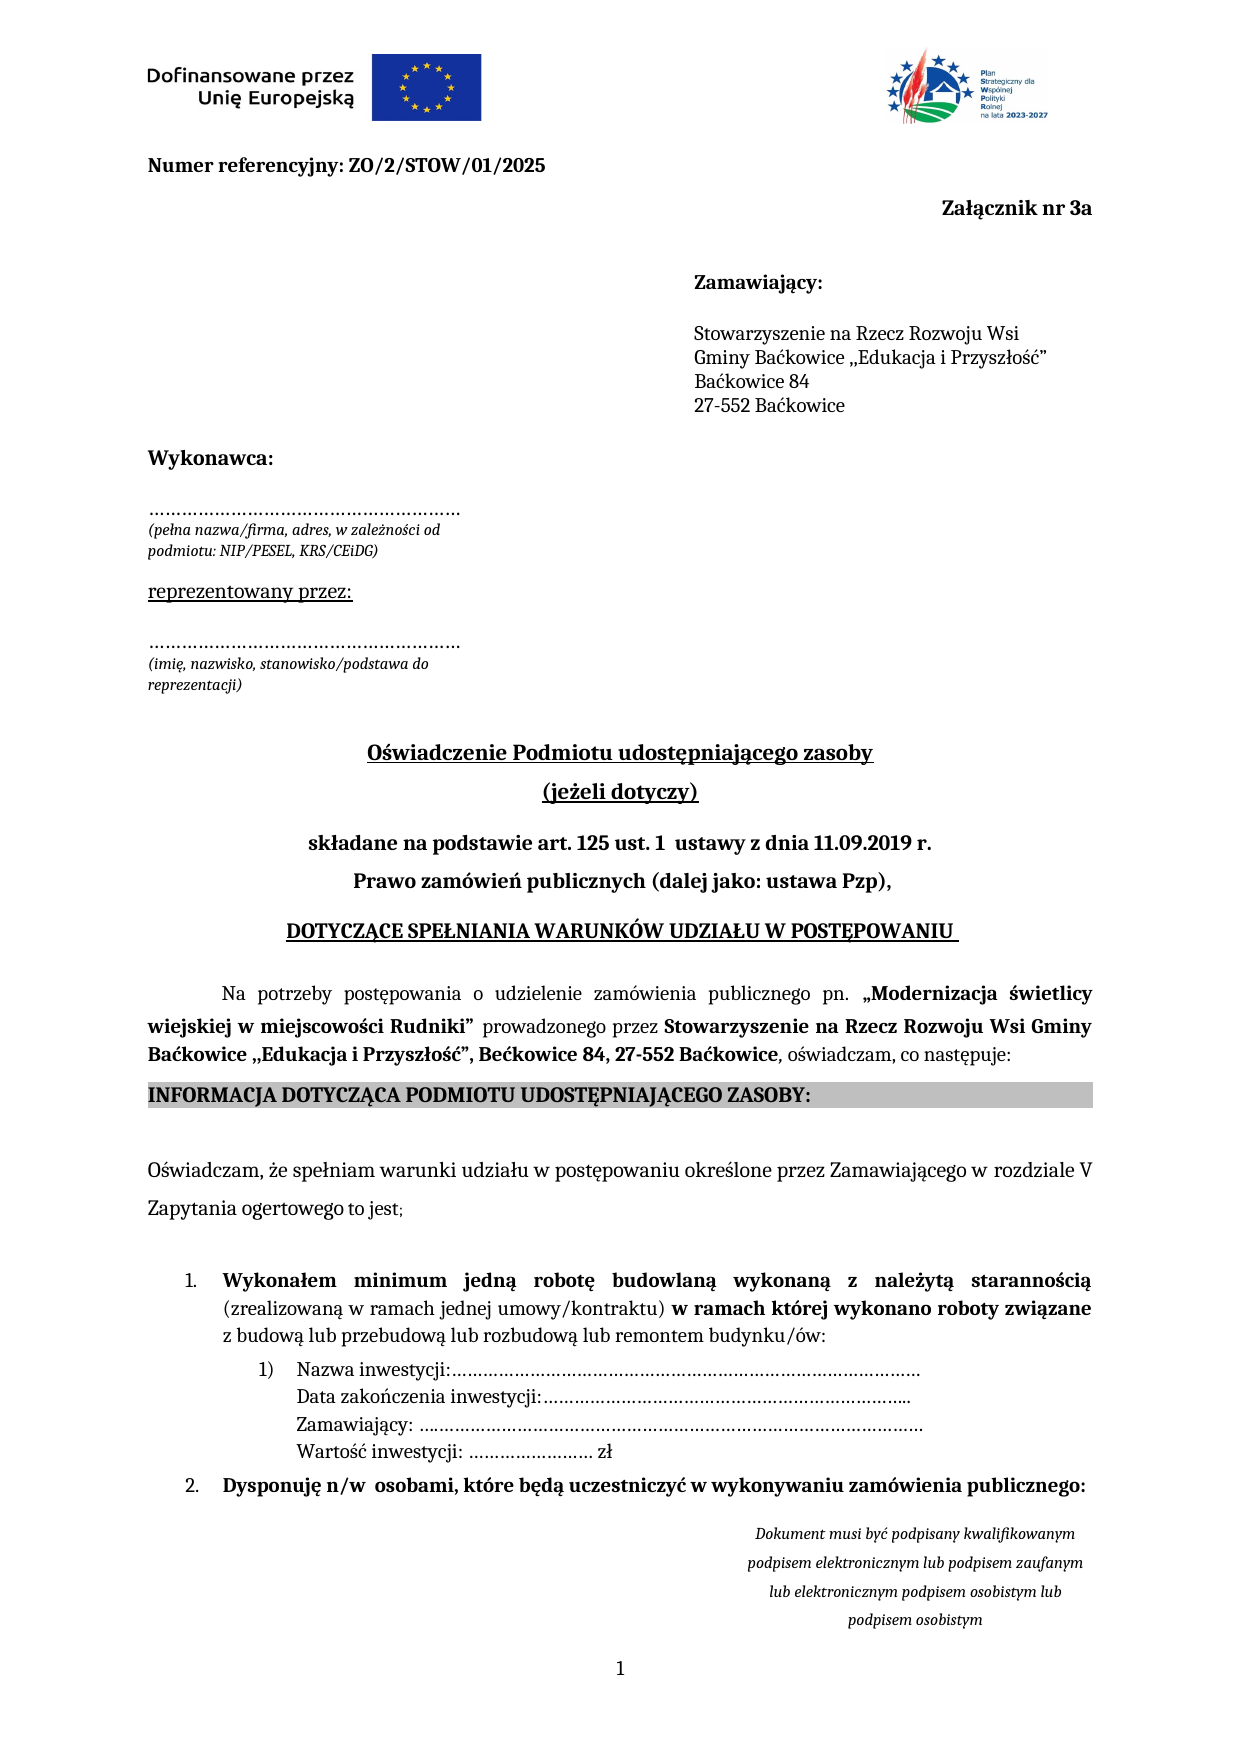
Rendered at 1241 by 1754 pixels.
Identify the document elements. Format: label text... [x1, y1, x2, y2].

text (pełna nazwa/firma, adres, w zależności od podmiotu: NIP/PESEL, KRS/CEiDG) [148, 521, 472, 561]
text składane na podstawie art. 125 ust. 1 ustawy z dnia 11.09.2019 r. [148, 831, 1093, 856]
text Na potrzeby postępowania o udzielenie zamówienia publicznego pn. „Modernizacja świetlicy wiejskiej w miejscowości Rudniki” prowadzonego przez Stowarzyszenie na Rzecz Rozwoju Wsi Gminy Baćkowice ,,Edukacja i Przyszłość”, Bećkowice 84, 27-552 Baćkowice, oświadczam, co następuje: [148, 982, 1093, 1066]
text (jeżeli dotyczy) [148, 779, 1093, 805]
text ………………………………………………… [148, 629, 472, 654]
text reprezentowany przez: [148, 579, 1093, 604]
list Zamawiający: ….………………………………………………………………………………… [296, 1412, 1093, 1436]
text Zamawiający: [694, 270, 1093, 294]
picture [886, 47, 1048, 124]
text Oświadczenie Podmiotu udostępniającego zasoby [148, 739, 1093, 766]
text Załącznik nr 3a [694, 196, 1093, 221]
text DOTYCZĄCE SPEŁNIANIA WARUNKÓW UDZIAŁU W POSTĘPOWANIU [148, 919, 1093, 944]
list Wartość inwestycji: …………………… zł [296, 1440, 1093, 1464]
text 27-552 Baćkowice [694, 394, 1093, 418]
text Oświadczam, że spełniam warunki udziału w postępowaniu określone przez Zamawiającego w rozdziale V Zapytania ogertowego to jest; [148, 1158, 1093, 1221]
text Stowarzyszenie na Rzecz Rozwoju Wsi [694, 322, 1093, 346]
text ………………………………………………… [148, 496, 472, 521]
text Wykonawca: [148, 445, 1093, 470]
text Prawo zamówień publicznych (dalej jako: ustawa Pzp), [148, 869, 1093, 894]
text Baćkowice 84 [694, 370, 1093, 394]
text (imię, nazwisko, stanowisko/podstawa do reprezentacji) [148, 654, 472, 694]
list Dysponuję n/w osobami, które będą uczestniczyć w wykonywaniu zamówienia publicznego: [185, 1474, 1093, 1498]
list Data zakończenia inwestycji:…………………………………………………………….. [296, 1385, 1093, 1409]
text Gminy Baćkowice ,,Edukacja i Przyszłość” [694, 346, 1093, 370]
text INFORMACJA DOTYCZĄCA PODMIOTU UDOSTĘPNIAJĄCEGO ZASOBY: [148, 1082, 1093, 1108]
picture [147, 54, 482, 121]
list Wykonałem minimum jedną robotę budowlaną wykonaną z należytą starannością (zrealizowaną w ramach jednej umowy/kontraktu) w ramach której wykonano roboty związane z budową lub przebudową lub rozbudową lub remontem budynku/ów: [185, 1269, 1093, 1348]
list Nazwa inwestycji:……………………………………………………………………………… [259, 1357, 1093, 1381]
